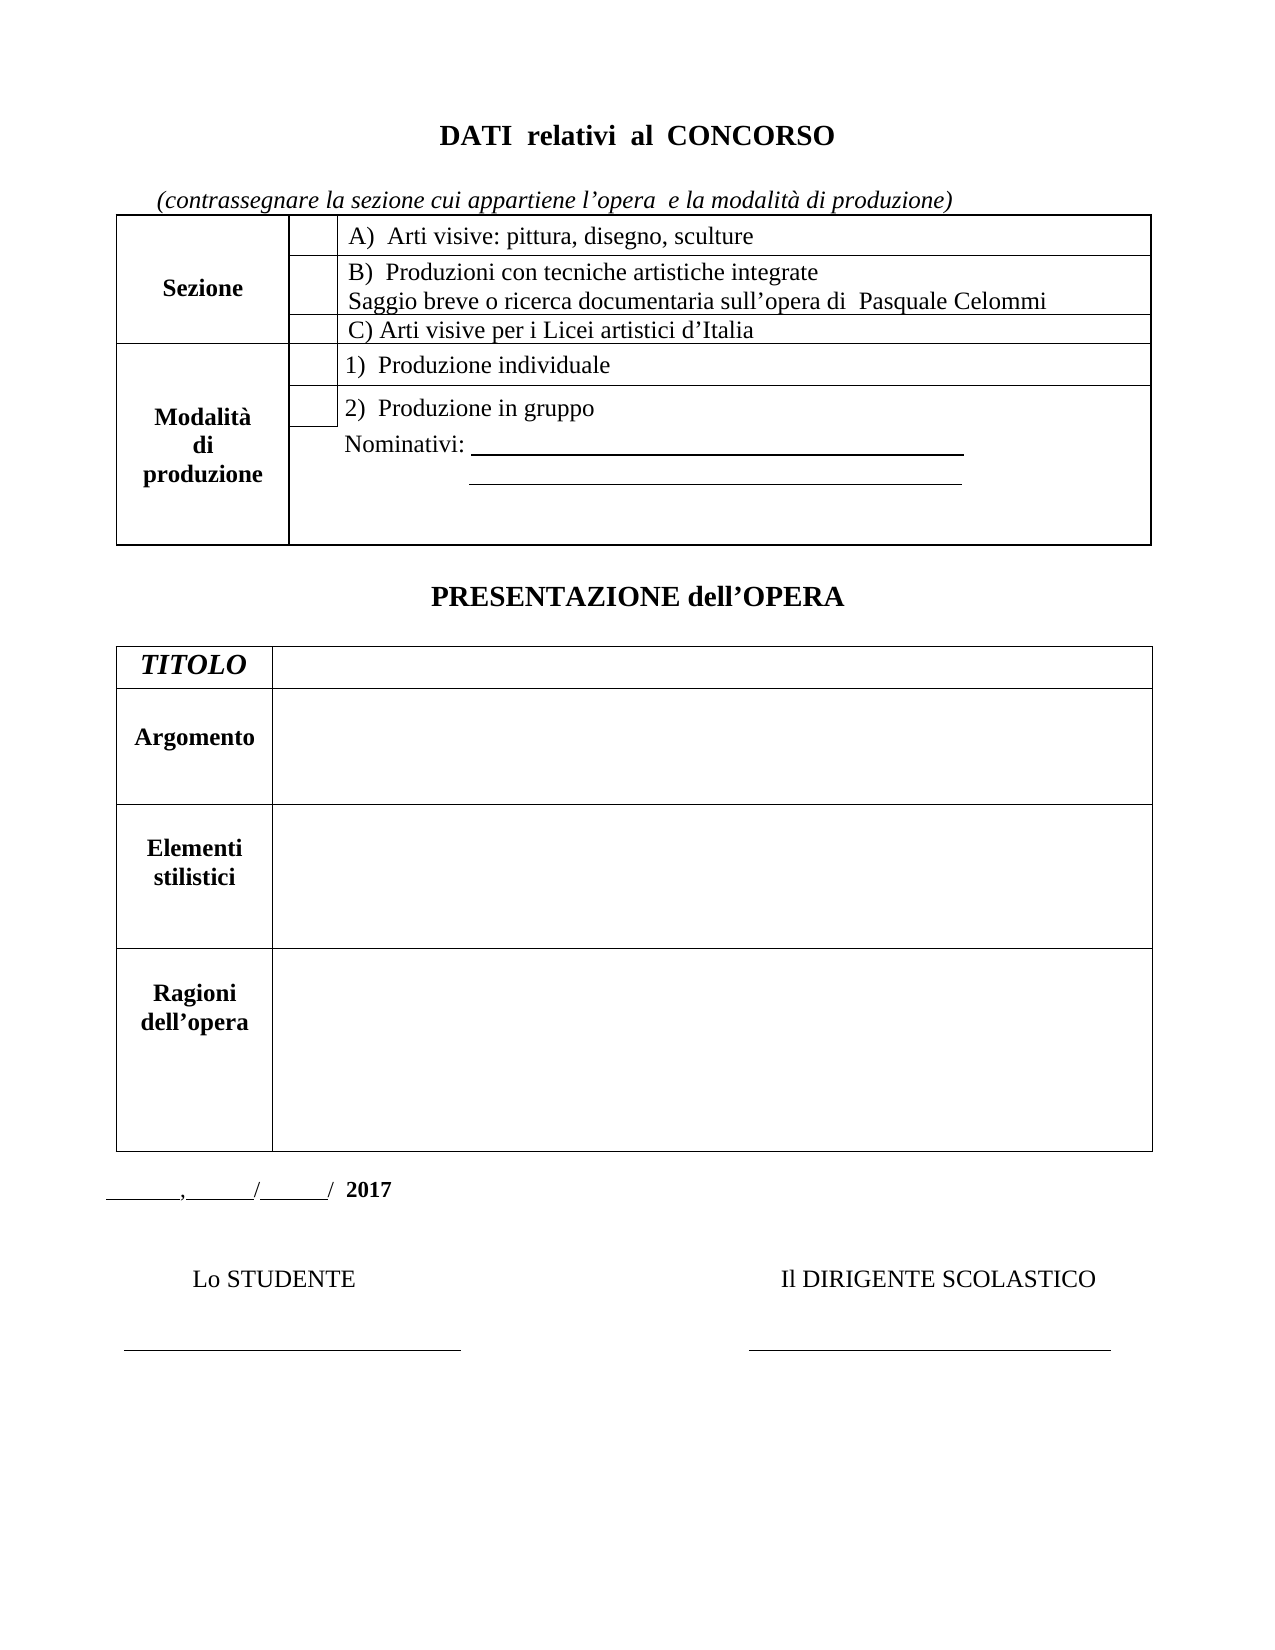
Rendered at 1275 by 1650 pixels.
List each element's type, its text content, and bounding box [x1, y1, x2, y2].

table_header A) Arti visive: pittura, disegno, sculture [338, 216, 1150, 255]
table_header [290, 216, 337, 255]
table_cell [273, 949, 1152, 1151]
text (contrassegnare la sezione cui appartiene l’opera e la modalità di produzione) [157, 185, 1167, 214]
table_cell [290, 344, 337, 384]
table_cell Nominativi: [290, 426, 1150, 543]
table_cell Ragioni dell’opera [117, 949, 272, 1151]
table_header TITOLO [117, 647, 272, 687]
table_cell [290, 256, 337, 313]
table_cell Argomento [117, 689, 272, 803]
subtitle PRESENTAZIONE dell’OPERA [431, 579, 1167, 613]
table_cell [273, 805, 1152, 948]
table_cell 1) Produzione individuale [338, 344, 1150, 384]
table_cell [290, 386, 337, 426]
text Lo STUDENTE Il DIRIGENTE SCOLASTICO [192, 1264, 1167, 1293]
text DATI relativi al CONCORSO [439, 118, 1167, 152]
table_header Sezione [117, 216, 288, 343]
table_cell Modalità di produzione [117, 344, 288, 543]
table_cell [290, 315, 337, 343]
table_cell B) Produzioni con tecniche artistiche integrate Saggio breve o ricerca documentaria sull’opera di Pasquale Celommi [338, 256, 1150, 313]
table_cell [273, 689, 1152, 803]
table_cell 2) Produzione in gruppo [338, 386, 1150, 426]
table_cell Elementi stilistici [117, 805, 272, 948]
text , / / 2017 [106, 1176, 1167, 1202]
table_cell C) Arti visive per i Licei artistici d’Italia [338, 315, 1150, 343]
table_header [273, 647, 1152, 687]
